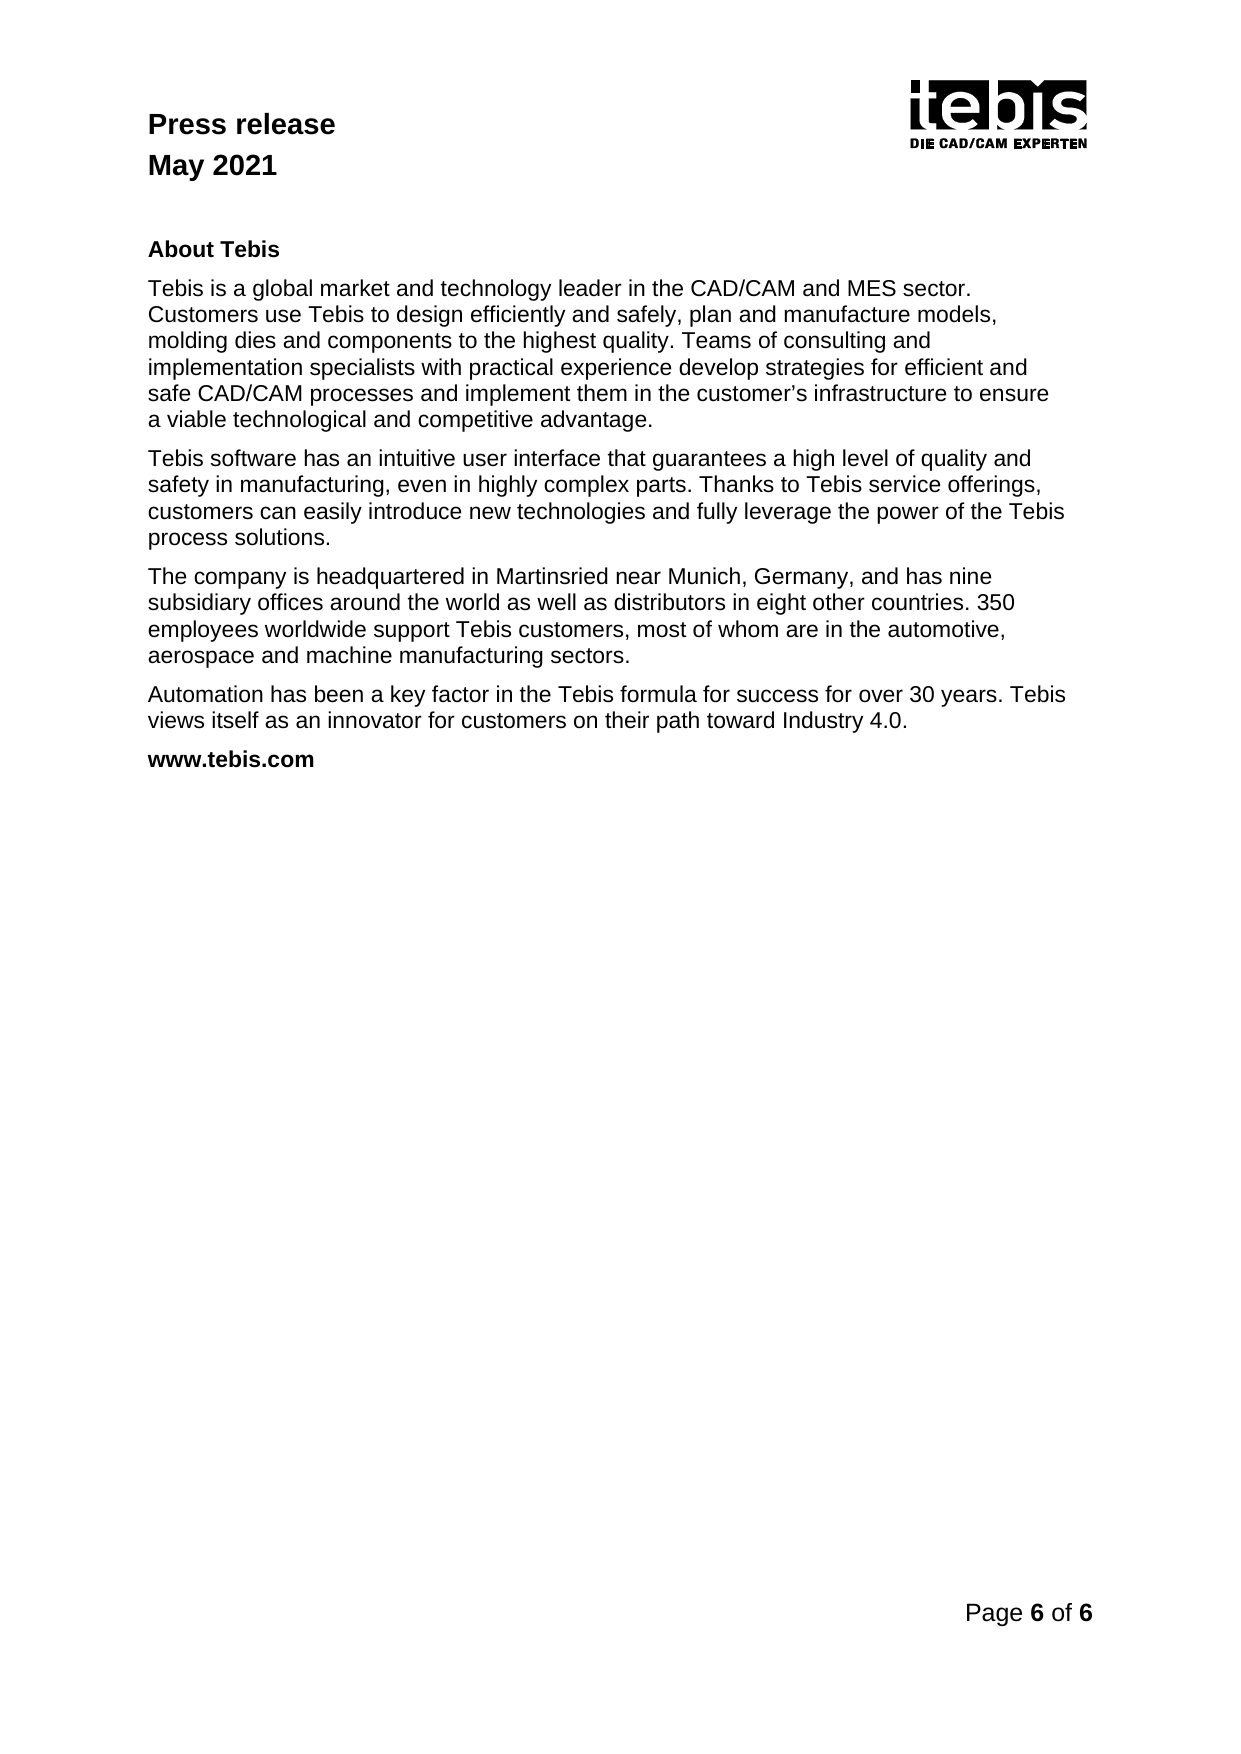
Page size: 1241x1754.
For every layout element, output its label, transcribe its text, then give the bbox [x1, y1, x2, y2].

text The company is headquartered in Martinsried near Munich, Germany, and has nine subsidiary offices around the world as well as distributors in eight other countries. 350 employees worldwide support Tebis customers, most of whom are in the automotive, aerospace and machine manufacturing sectors. [148, 563, 1067, 668]
text About Tebis [148, 236, 1093, 262]
text Automation has been a key factor in the Tebis formula for success for over 30 years. Tebis views itself as an innovator for customers on their path toward Industry 4.0. [148, 681, 1067, 734]
text www.tebis.com [148, 746, 1093, 772]
text Tebis software has an intuitive user interface that guarantees a high level of quality and safety in manufacturing, even in highly complex parts. Thanks to Tebis service offerings, customers can easily introduce new technologies and fully leverage the power of the Tebis process solutions. [148, 445, 1067, 551]
text Tebis is a global market and technology leader in the CAD/CAM and MES sector. Customers use Tebis to design efficiently and safely, plan and manufacture models, molding dies and components to the highest quality. Teams of consulting and implementation specialists with practical experience develop strategies for efficient and safe CAD/CAM processes and implement them in the customer’s infrastructure to ensure a viable technological and competitive advantage. [148, 274, 1067, 433]
